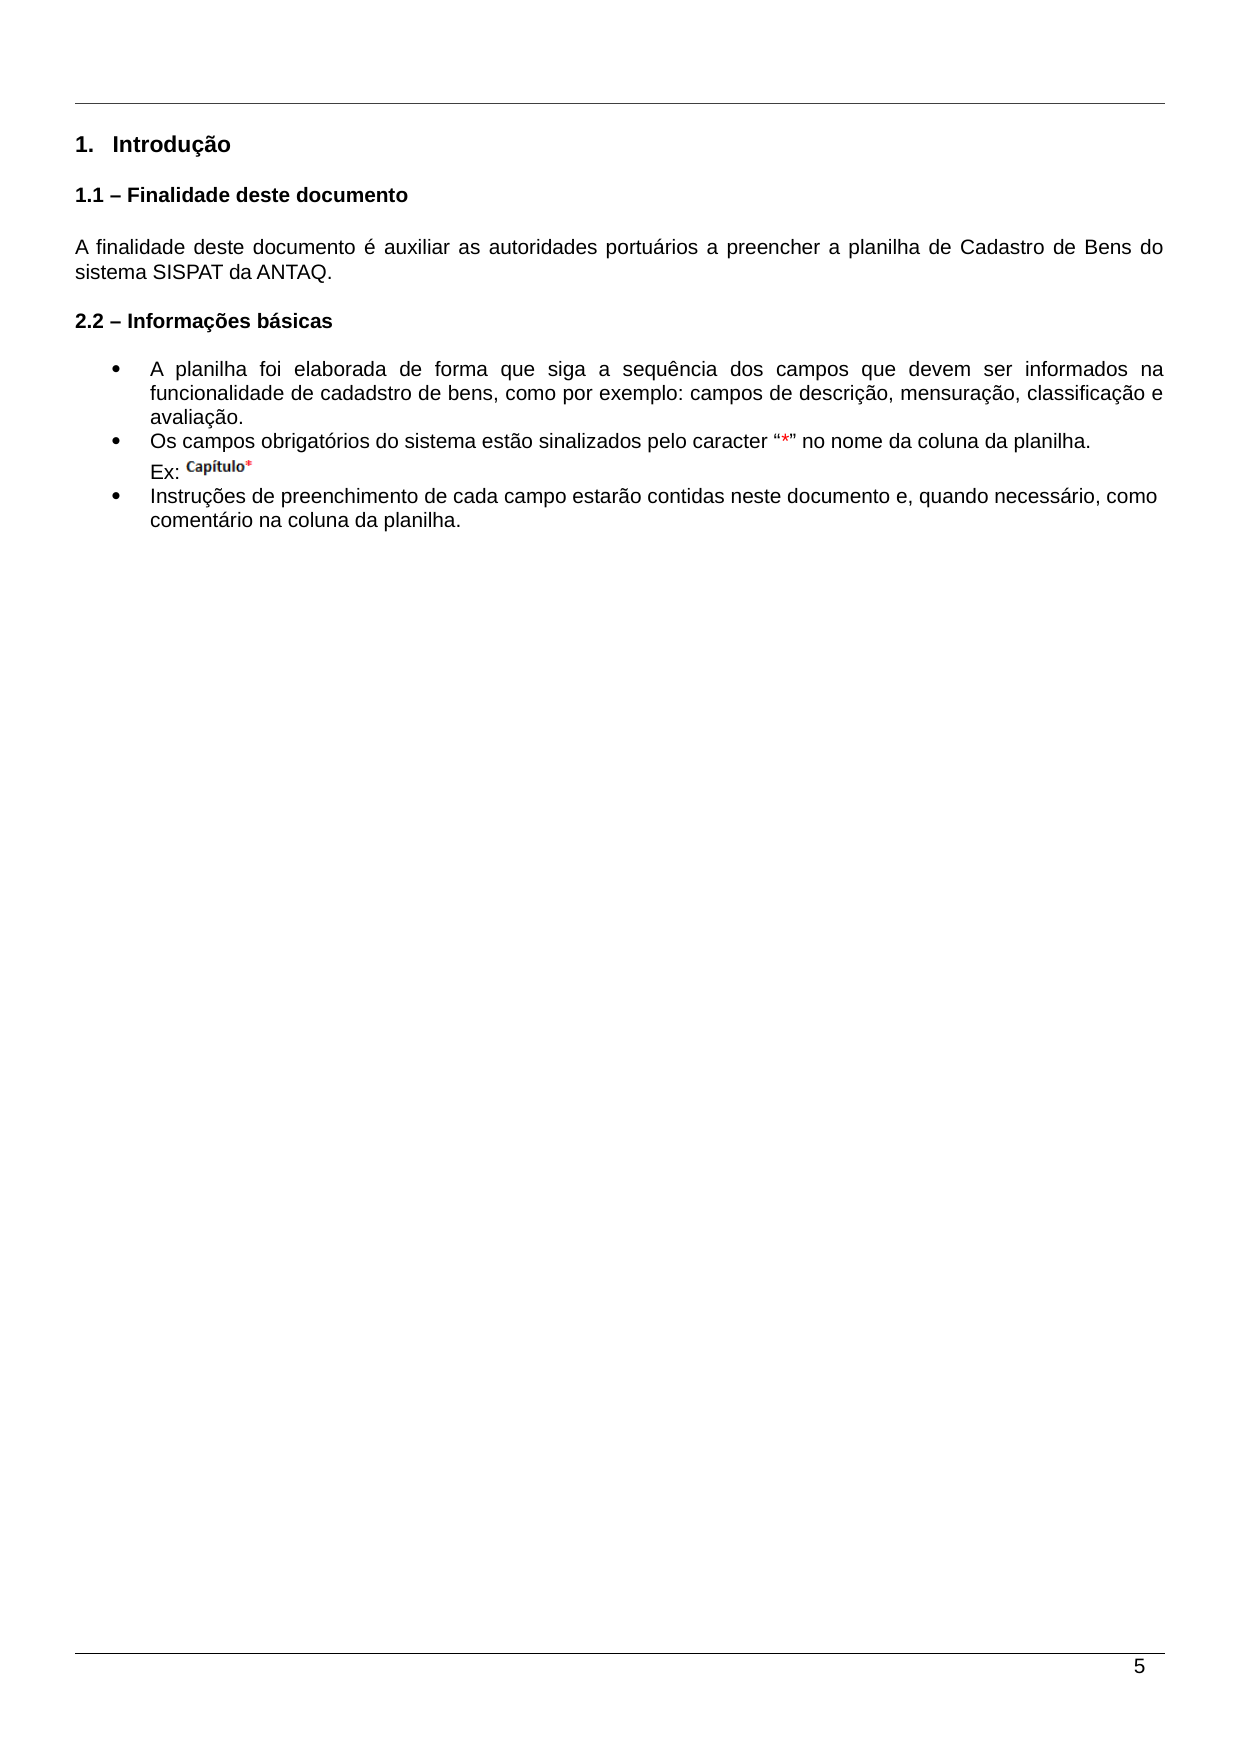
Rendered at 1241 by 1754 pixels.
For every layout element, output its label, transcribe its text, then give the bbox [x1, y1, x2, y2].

list Os campos obrigatórios do sistema estão sinalizados pelo caracter “*” no nome da coluna da planilha. [112, 428, 1165, 452]
subtitle 1.1 – Finalidade deste documento [75, 183, 1165, 207]
picture [185, 452, 255, 480]
list A planilha foi elaborada de forma que siga a sequência dos campos que devem ser informados na funcionalidade de cadadstro de bens, como por exemplo: campos de descrição, mensuração, classificação e avaliação. [112, 356, 1165, 428]
list Ex: [150, 452, 1165, 483]
subtitle Introdução [75, 131, 1165, 157]
text A finalidade deste documento é auxiliar as autoridades portuários a preencher a planilha de Cadastro de Bens do sistema SISPAT da ANTAQ. [75, 233, 1165, 283]
list Instruções de preenchimento de cada campo estarão contidas neste documento e, quando necessário, como comentário na coluna da planilha. [112, 483, 1165, 532]
subtitle 2.2 – Informações básicas [75, 308, 1165, 332]
